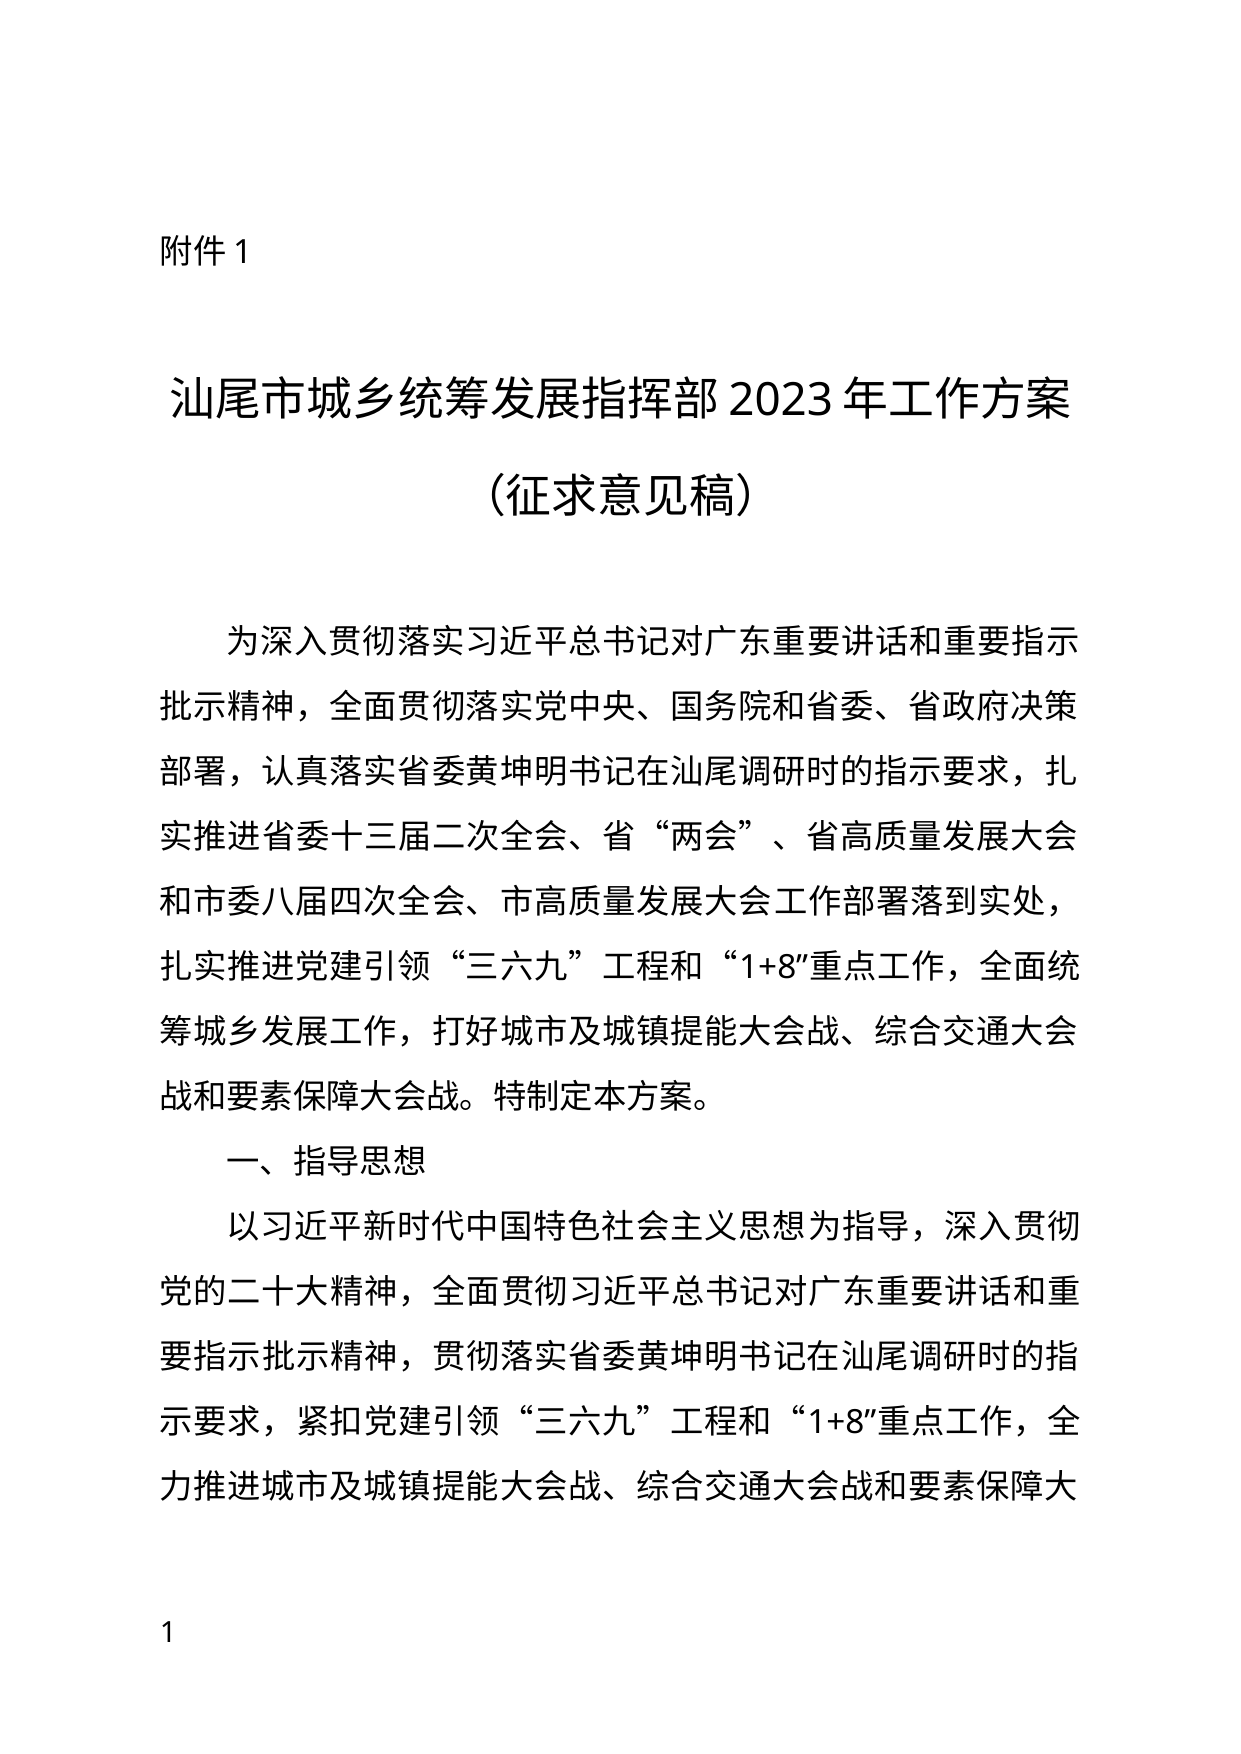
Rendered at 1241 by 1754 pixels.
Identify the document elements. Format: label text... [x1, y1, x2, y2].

text 一、指导思想 [159, 1127, 1081, 1192]
text （征求意见稿） [159, 444, 1081, 542]
text 汕尾市城乡统筹发展指挥部2023年工作方案 [159, 347, 1081, 444]
text 附件1 [159, 217, 1081, 282]
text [159, 1192, 1081, 1517]
text 为深入贯彻落实习近平总书记对广东重要讲话和重要指示批示精神，全面贯彻落实党中央、国务院和省委、省政府决策部署，认真落实省委黄坤明书记在汕尾调研时的指示要求，扎实推进省委十三届二次全会、省“两会”、省高质量发展大会和市委八届四次全会、市高质量发展大会工作部署落到实处，扎实推进党建引领“三六九”工程和“1+8”重点工作，全面统筹城乡发展工作，打好城市及城镇提能大会战、综合交通大会战和要素保障大会战。特制定本方案。 [159, 607, 1081, 1127]
